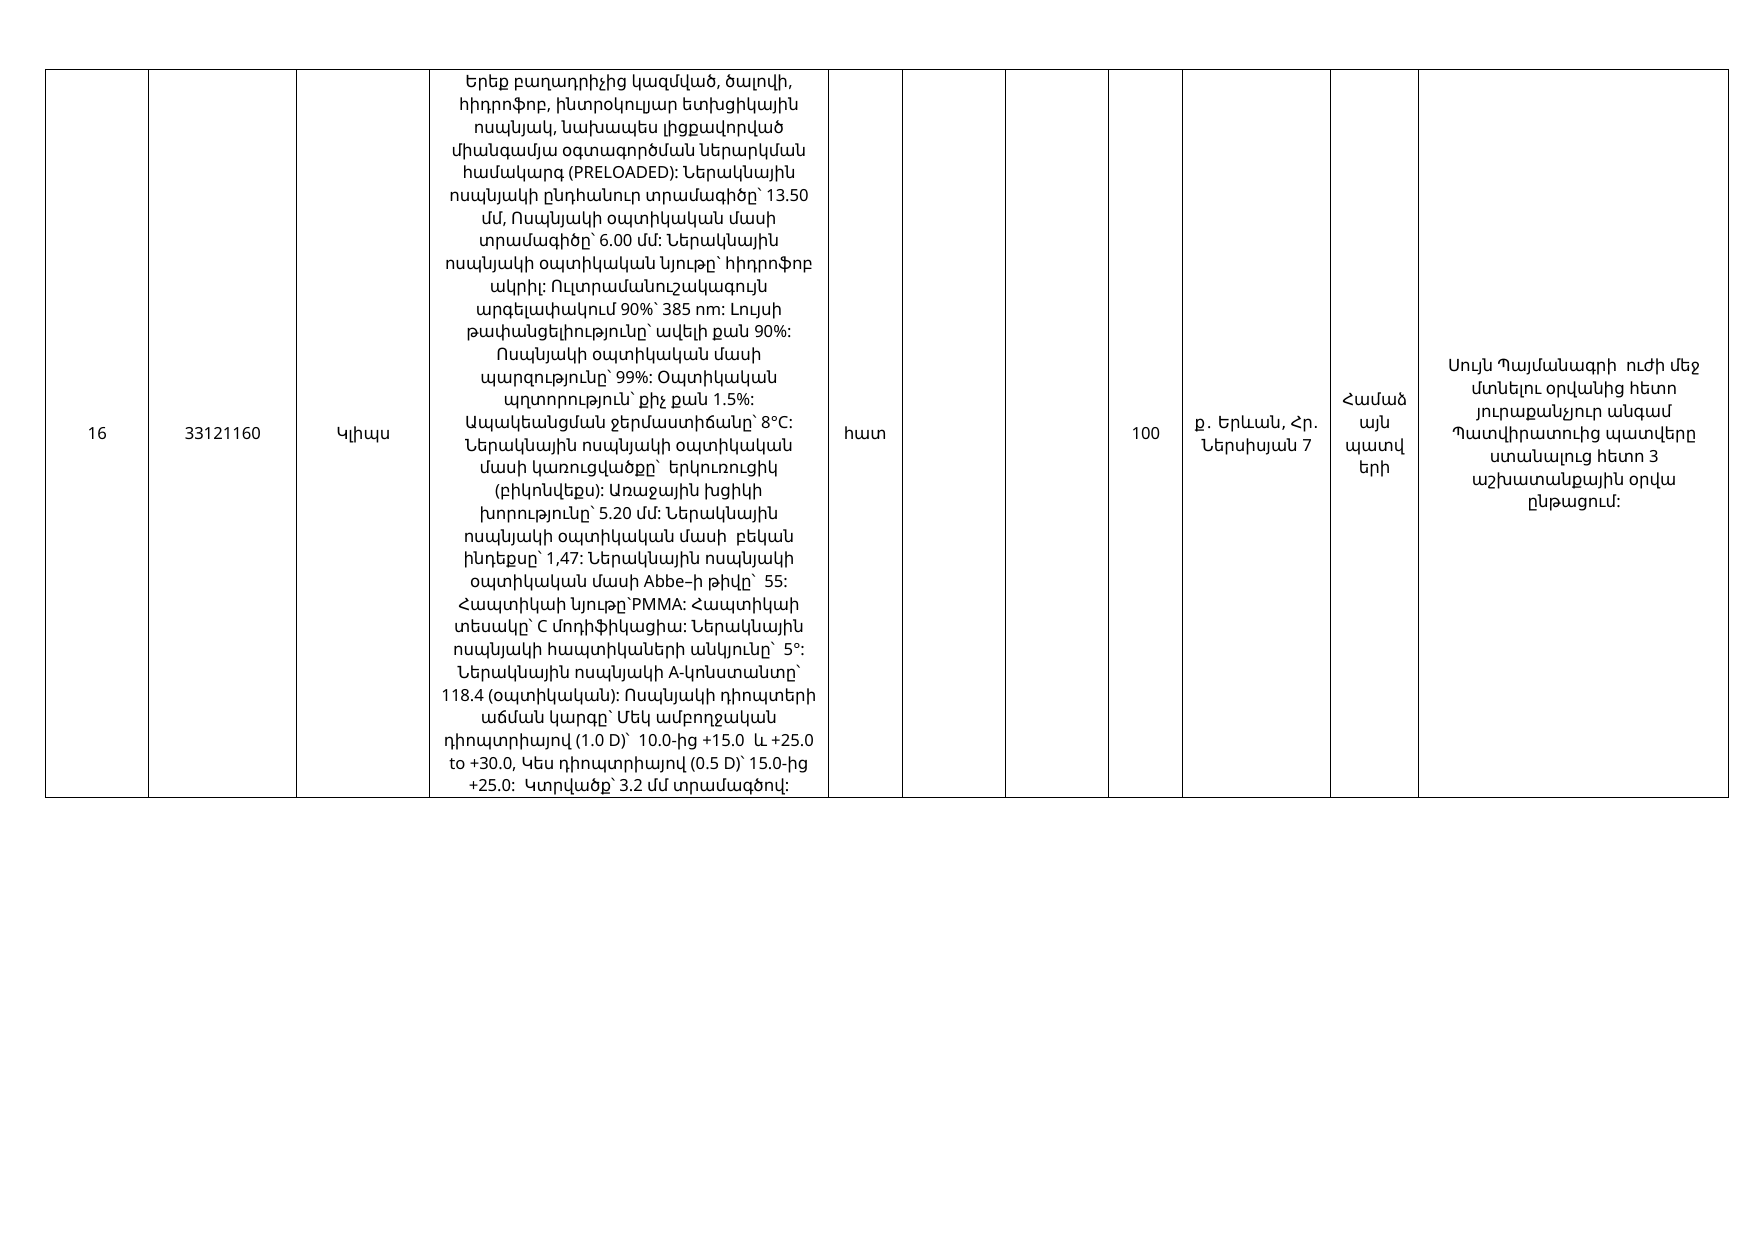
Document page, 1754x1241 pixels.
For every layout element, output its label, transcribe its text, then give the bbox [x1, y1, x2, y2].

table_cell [1419, 70, 1728, 797]
table_cell [1006, 70, 1108, 797]
table_cell 33121160 [149, 70, 296, 797]
table_cell 16 [46, 70, 148, 797]
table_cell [1183, 70, 1330, 797]
table_cell [903, 70, 1005, 797]
table_cell հատ [829, 70, 902, 797]
table_cell Կլիպս [297, 70, 429, 797]
table_cell Համաձայն պատվերի [1331, 70, 1418, 797]
table_cell 100 [1109, 70, 1182, 797]
table_cell Երեք բաղադրիչից կազմված, ծալովի, հիդրոֆոբ, ինտրօկուլյար ետխցիկային ոսպնյակ, նախապես լիցքավորված միանգամյա օգտագործման ներարկման համակարգ (PRELOADED): Ներակնային ոսպնյակի ընդհանուր տրամագիծը՝ 13.50 մմ, Ոսպնյակի օպտիկական մասի տրամագիծը՝ 6.00 մմ: Ներակնային ոսպնյակի օպտիկական նյութը` հիդրոֆոբ ակրիլ: Ուլտրամանուշակագույն արգելափակում 90%` 385 nm: Լույսի թափանցելիությունը՝ ավելի քան 90%: Ոսպնյակի օպտիկական մասի պարզությունը՝ 99%: Օպտիկական պղտորություն՝ քիչ քան 1.5%: Ապակեանցման ջերմաստիճանը՝ 8°C: Ներակնային ոսպնյակի օպտիկական մասի կառուցվածքը՝ երկուռուցիկ (բիկոնվեքս): Առաջային խցիկի խորությունը՝ 5.20 մմ: Ներակնային ոսպնյակի օպտիկական մասի բեկան ինդեքսը՝ 1,47: Ներակնային ոսպնյակի օպտիկական մասի Abbe–ի թիվը՝ 55: Հապտիկաի նյութը`PMMA: Հապտիկաի տեսակը՝ C մոդիֆիկացիա: Ներակնային ոսպնյակի հապտիկաների անկյունը՝ 5°: Ներակնային ոսպնյակի A-կոնստանտը՝ 118.4 (օպտիկական): Ոսպնյակի դիոպտերի աճման կարգը` Մեկ ամբողջական դիոպտրիայով (1.0 D)՝ 10.0-ից +15.0 և +25.0 to +30.0, Կես դիոպտրիայով (0.5 D)՝ 15.0-ից +25.0: Կտրվածք՝ 3.2 մմ տրամագծով: [430, 70, 828, 797]
